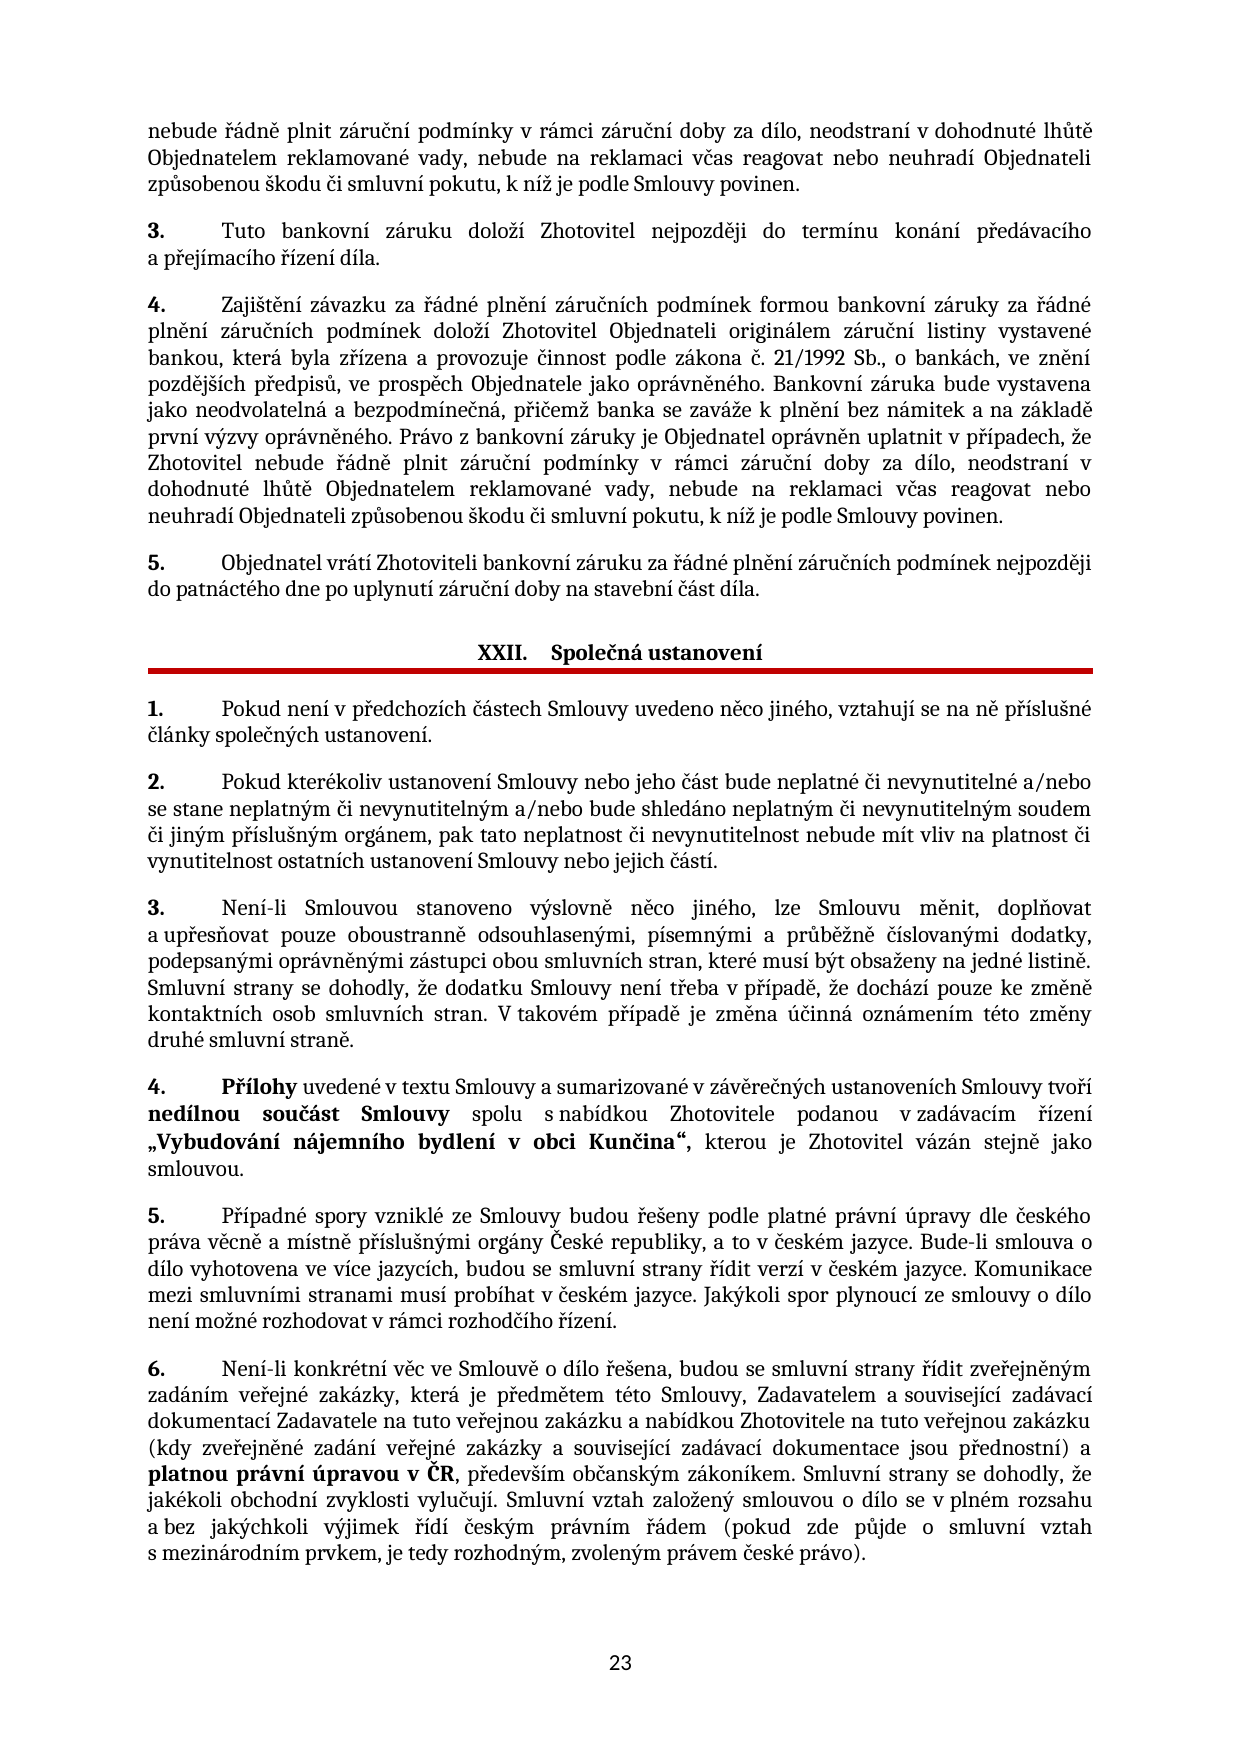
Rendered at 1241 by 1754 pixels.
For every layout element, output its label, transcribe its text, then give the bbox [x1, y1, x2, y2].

subtitle Tuto bankovní záruku doloží Zhotovitel nejpozději do termínu konání předávacího a přejímacího řízení díla. [148, 218, 1093, 271]
subtitle Případné spory vzniklé ze Smlouvy budou řešeny podle platné právní úpravy dle českého práva věcně a místně příslušnými orgány České republiky, a to v českém jazyce. Bude-li smlouva o dílo vyhotovena ve více jazycích, budou se smluvní strany řídit verzí v českém jazyce. Komunikace mezi smluvními stranami musí probíhat v českém jazyce. Jakýkoli spor plynoucí ze smlouvy o dílo není možné rozhodovat v rámci rozhodčího řízení. [148, 1203, 1093, 1334]
subtitle Pokud není v předchozích částech Smlouvy uvedeno něco jiného, vztahují se na ně příslušné články společných ustanovení. [148, 695, 1093, 748]
subtitle Společná ustanovení [148, 640, 1093, 668]
subtitle Zajištění závazku za řádné plnění záručních podmínek formou bankovní záruky za řádné plnění záručních podmínek doloží Zhotovitel Objednateli originálem záruční listiny vystavené bankou, která byla zřízena a provozuje činnost podle zákona č. 21/1992 Sb., o bankách, ve znění pozdějších předpisů, ve prospěch Objednatele jako oprávněného. Bankovní záruka bude vystavena jako neodvolatelná a bezpodmínečná, přičemž banka se zaváže k plnění bez námitek a na základě první výzvy oprávněného. Právo z bankovní záruky je Objednatel oprávněn uplatnit v případech, že Zhotovitel nebude řádně plnit záruční podmínky v rámci záruční doby za dílo, neodstraní v dohodnuté lhůtě Objednatelem reklamované vady, nebude na reklamaci včas reagovat nebo neuhradí Objednateli způsobenou škodu či smluvní pokutu, k níž je podle Smlouvy povinen. [148, 292, 1093, 529]
subtitle Objednatel vrátí Zhotoviteli bankovní záruku za řádné plnění záručních podmínek nejpozději do patnáctého dne po uplynutí záruční doby na stavební část díla. [148, 550, 1093, 602]
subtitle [148, 118, 1093, 197]
subtitle Přílohy uvedené v textu Smlouvy a sumarizované v závěrečných ustanoveních Smlouvy tvoří nedílnou součást Smlouvy spolu s nabídkou Zhotovitele podanou v zadávacím řízení „Vybudování nájemního bydlení v obci Kunčina“, kterou je Zhotovitel vázán stejně jako smlouvou. [148, 1074, 1093, 1182]
subtitle Není-li konkrétní věc ve Smlouvě o dílo řešena, budou se smluvní strany řídit zveřejněným zadáním veřejné zakázky, která je předmětem této Smlouvy, Zadavatelem a související zadávací dokumentací Zadavatele na tuto veřejnou zakázku a nabídkou Zhotovitele na tuto veřejnou zakázku (kdy zveřejněné zadání veřejné zakázky a související zadávací dokumentace jsou přednostní) a platnou právní úpravou v ČR, především občanským zákoníkem. Smluvní strany se dohodly, že jakékoli obchodní zvyklosti vylučují. Smluvní vztah založený smlouvou o dílo se v plném rozsahu a bez jakýchkoli výjimek řídí českým právním řádem (pokud zde půjde o smluvní vztah s mezinárodním prvkem, je tedy rozhodným, zvoleným právem české právo). [148, 1355, 1093, 1566]
subtitle Pokud kterékoliv ustanovení Smlouvy nebo jeho část bude neplatné či nevynutitelné a/nebo se stane neplatným či nevynutitelným a/nebo bude shledáno neplatným či nevynutitelným soudem či jiným příslušným orgánem, pak tato neplatnost či nevynutitelnost nebude mít vliv na platnost či vynutitelnost ostatních ustanovení Smlouvy nebo jejich částí. [148, 769, 1093, 874]
subtitle Není-li Smlouvou stanoveno výslovně něco jiného, lze Smlouvu měnit, doplňovat a upřesňovat pouze oboustranně odsouhlasenými, písemnými a průběžně číslovanými dodatky, podepsanými oprávněnými zástupci obou smluvních stran, které musí být obsaženy na jedné listině. Smluvní strany se dohodly, že dodatku Smlouvy není třeba v případě, že dochází pouze ke změně kontaktních osob smluvních stran. V takovém případě je změna účinná oznámením této změny druhé smluvní straně. [148, 895, 1093, 1053]
